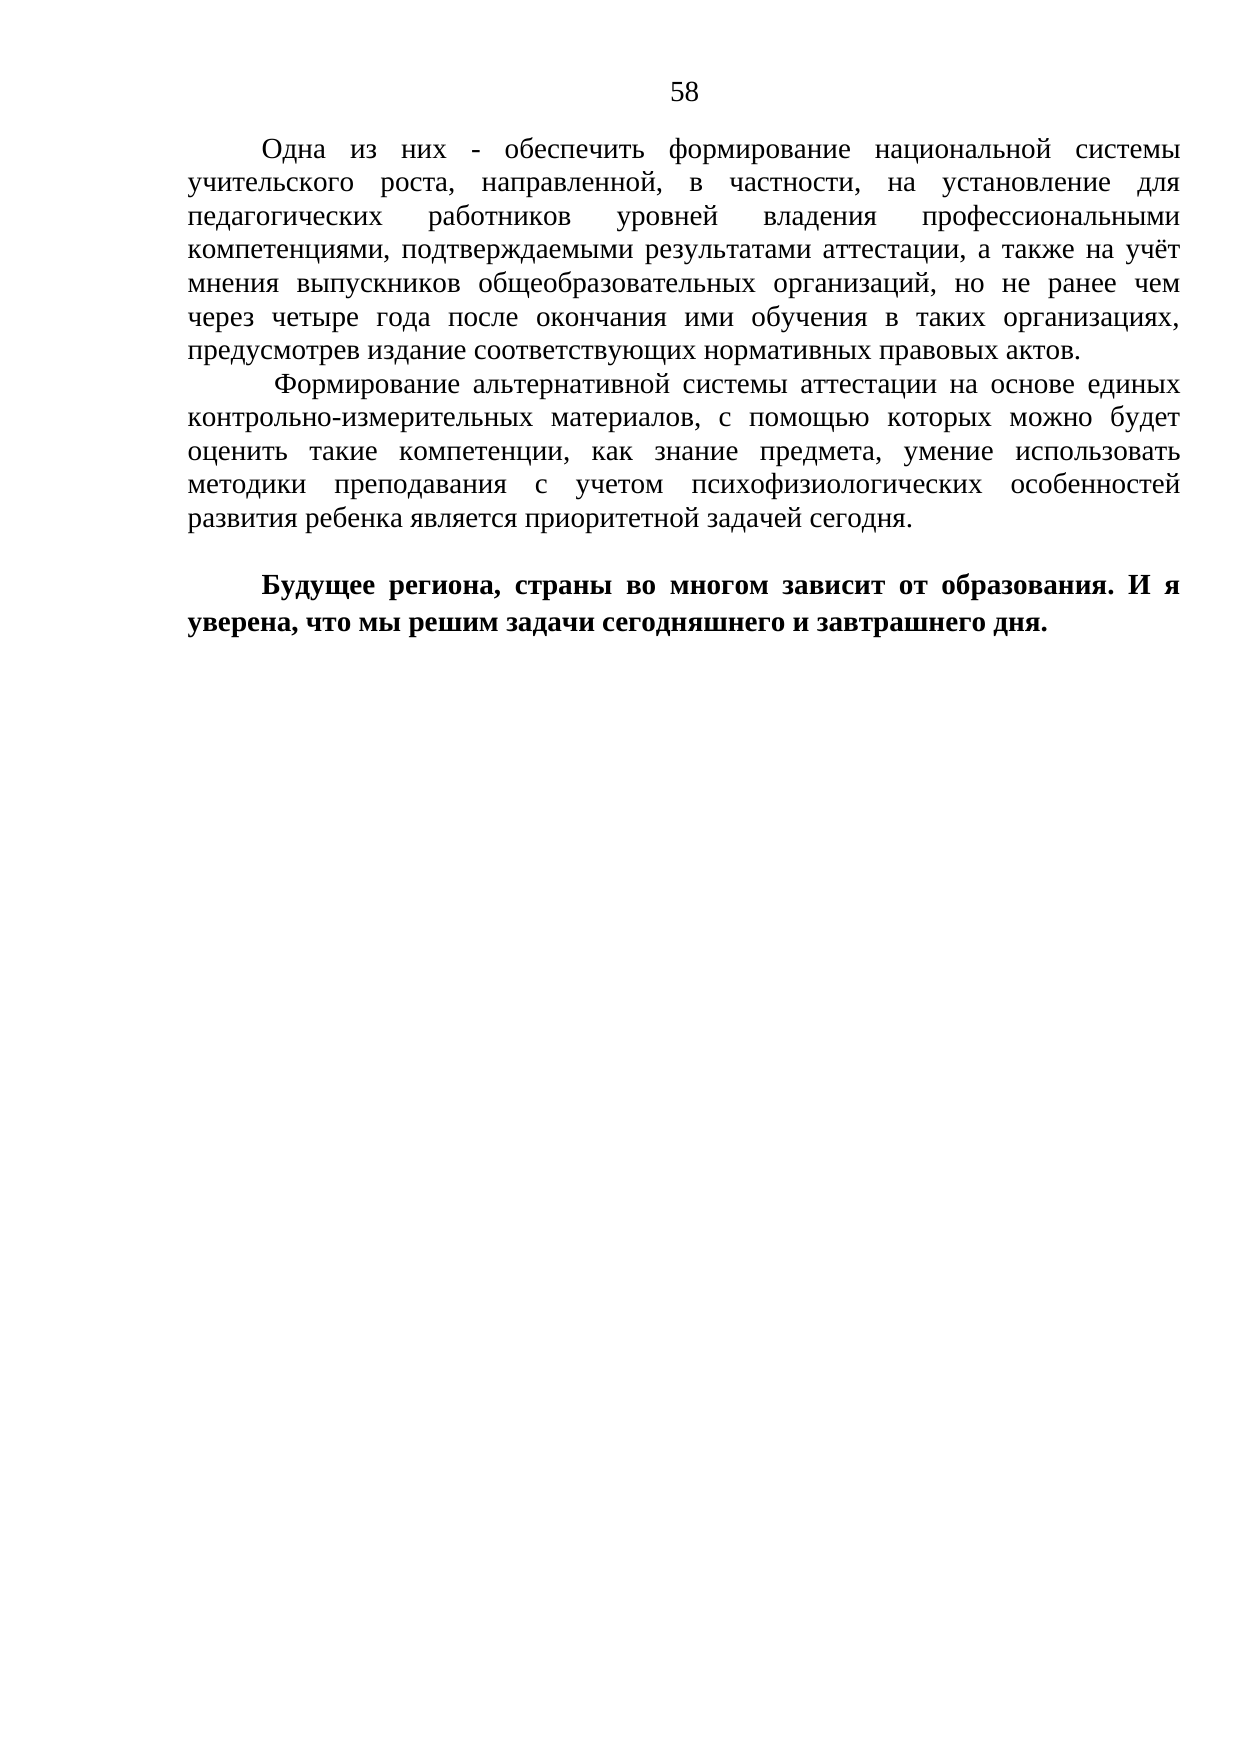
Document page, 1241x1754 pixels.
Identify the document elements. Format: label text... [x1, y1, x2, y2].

text Формирование альтернативной системы аттестации на основе единых контрольно-измерительных материалов, с помощью которых можно будет оценить такие компетенции, как знание предмета, умение использовать методики преподавания с учетом психофизиологических особенностей развития ребенка является приоритетной задачей сегодня. [187, 366, 1181, 533]
title Будущее региона, страны во многом зависит от образования. И я уверена, что мы решим задачи сегодняшнего и завтрашнего дня. [187, 567, 1181, 637]
text Одна из них - обеспечить формирование национальной системы учительского роста, направленной, в частности, на установление для педагогических работников уровней владения профессиональными компетенциями, подтверждаемыми результатами аттестации, а также на учёт мнения выпускников общеобразовательных организаций, но не ранее чем через четыре года после окончания ими обучения в таких организациях, предусмотрев издание соответствующих нормативных правовых актов. [187, 131, 1181, 366]
